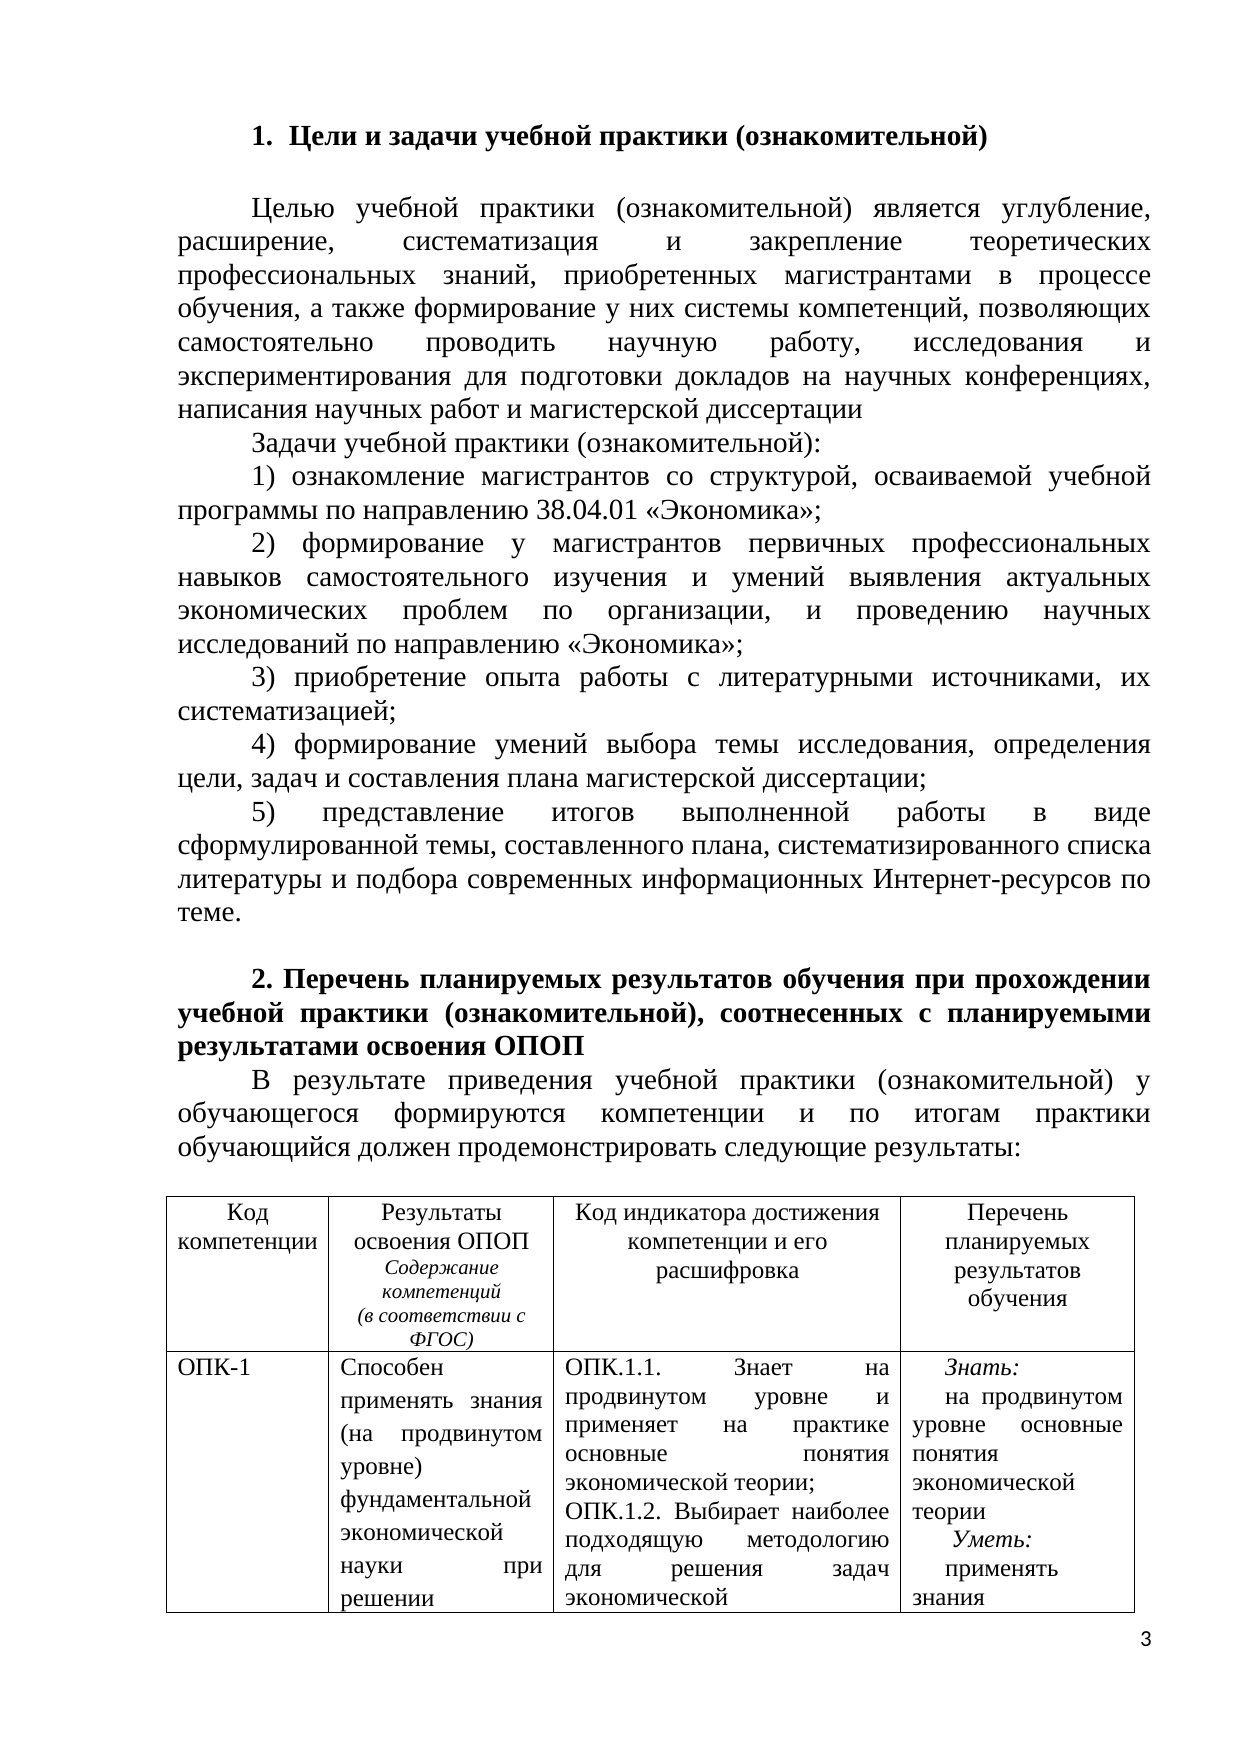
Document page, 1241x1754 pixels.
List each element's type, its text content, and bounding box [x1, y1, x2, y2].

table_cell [901, 1352, 1134, 1612]
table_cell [329, 1352, 553, 1612]
list Цели и задачи учебной практики (ознакомительной) [251, 118, 1152, 152]
table_header Результаты освоения ОПОП Содержание компетенций (в соответствии с ФГОС) [329, 1197, 553, 1351]
table_header Перечень планируемых результатов обучения [901, 1197, 1134, 1351]
text Задачи учебной практики (ознакомительной): [177, 425, 1152, 458]
text 2) формирование у магистрантов первичных профессиональных навыков самостоятельного изучения и умений выявления актуальных экономических проблем по организации, и проведению научных исследований по направлению «Экономика»; [177, 525, 1152, 659]
text В результате приведения учебной практики (ознакомительной) у обучающегося формируются компетенции и по итогам практики обучающийся должен продемонстрировать следующие результаты: [177, 1062, 1152, 1163]
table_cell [554, 1352, 900, 1612]
table_header Код индикатора достижения компетенции и его расшифровка [554, 1197, 900, 1351]
text 2. Перечень планируемых результатов обучения при прохождении учебной практики (ознакомительной), соотнесенных с планируемыми результатами освоения ОПОП [177, 961, 1152, 1062]
table_cell ОПК-1 [167, 1352, 328, 1612]
text Целью учебной практики (ознакомительной) является углубление, расширение, систематизация и закрепление теоретических профессиональных знаний, приобретенных магистрантами в процессе обучения, а также формирование у них системы компетенций, позволяющих самостоятельно проводить научную работу, исследования и экспериментирования для подготовки докладов на научных конференциях, написания научных работ и магистерской диссертации [177, 190, 1152, 425]
text 4) формирование умений выбора темы исследования, определения цели, задач и составления плана магистерской диссертации; [177, 727, 1152, 794]
text 1) ознакомление магистрантов со структурой, осваиваемой учебной программы по направлению 38.04.01 «Экономика»; [177, 458, 1152, 525]
table_header Код компетенции [167, 1197, 328, 1351]
text 3) приобретение опыта работы с литературными источниками, их систематизацией; [177, 659, 1152, 727]
text 5) представление итогов выполненной работы в виде сформулированной темы, составленного плана, систематизированного списка литературы и подбора современных информационных Интернет-ресурсов по теме. [177, 794, 1152, 928]
